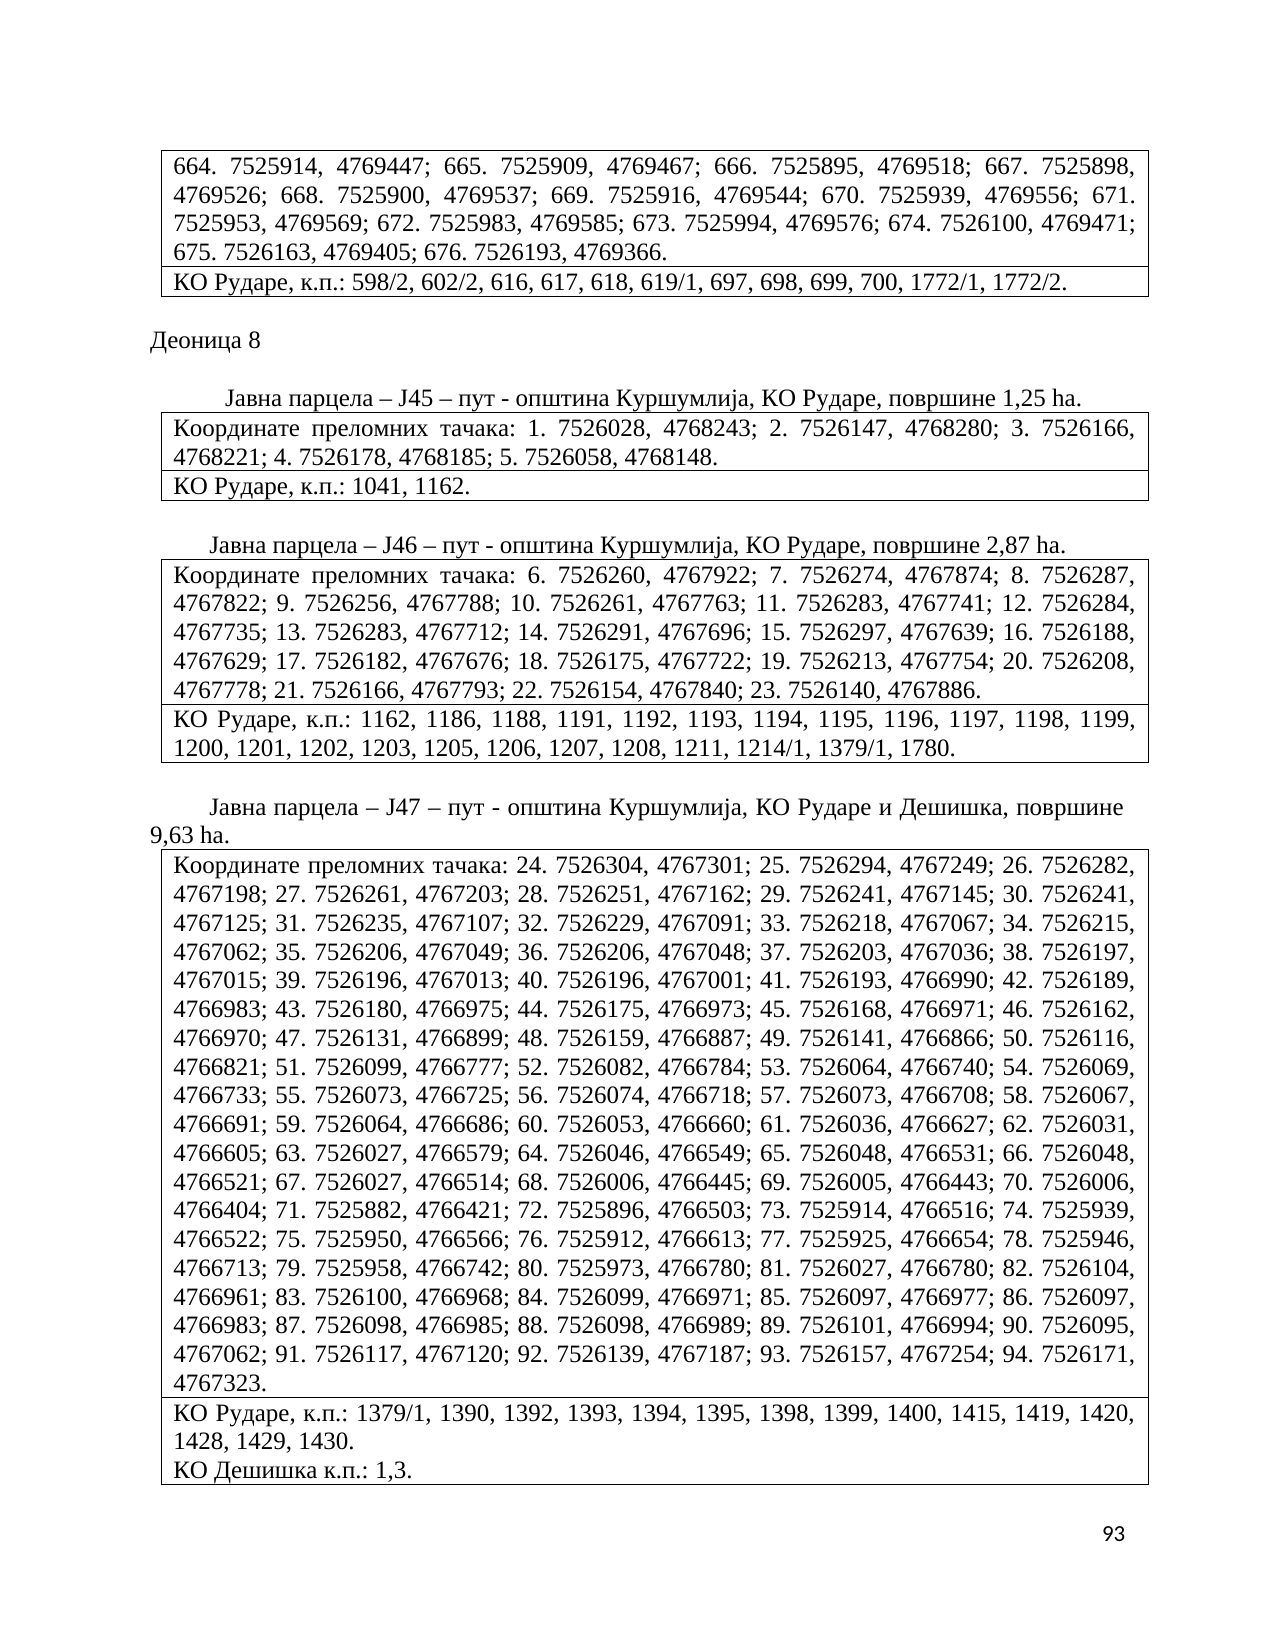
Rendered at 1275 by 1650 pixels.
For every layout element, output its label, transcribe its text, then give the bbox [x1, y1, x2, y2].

text Јавна парцела – Ј45 – пут - општина Куршумлија, КO Рударе, површине 1,25 ha. [150, 383, 1124, 412]
text Јавна парцела – Ј47 – пут - општина Куршумлија, КO Рударе и Дешишка, површине 9,63 ha. [150, 792, 1124, 849]
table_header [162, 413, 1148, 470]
text Јавна парцела – Ј46 – пут - општина Куршумлија, КO Рударе, површине 2,87 ha. [150, 530, 1124, 559]
text Деоница 8 [150, 326, 1124, 354]
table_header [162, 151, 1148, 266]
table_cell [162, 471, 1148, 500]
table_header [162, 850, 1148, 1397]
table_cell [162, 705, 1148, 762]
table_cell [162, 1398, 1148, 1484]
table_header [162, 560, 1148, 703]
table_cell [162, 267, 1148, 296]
